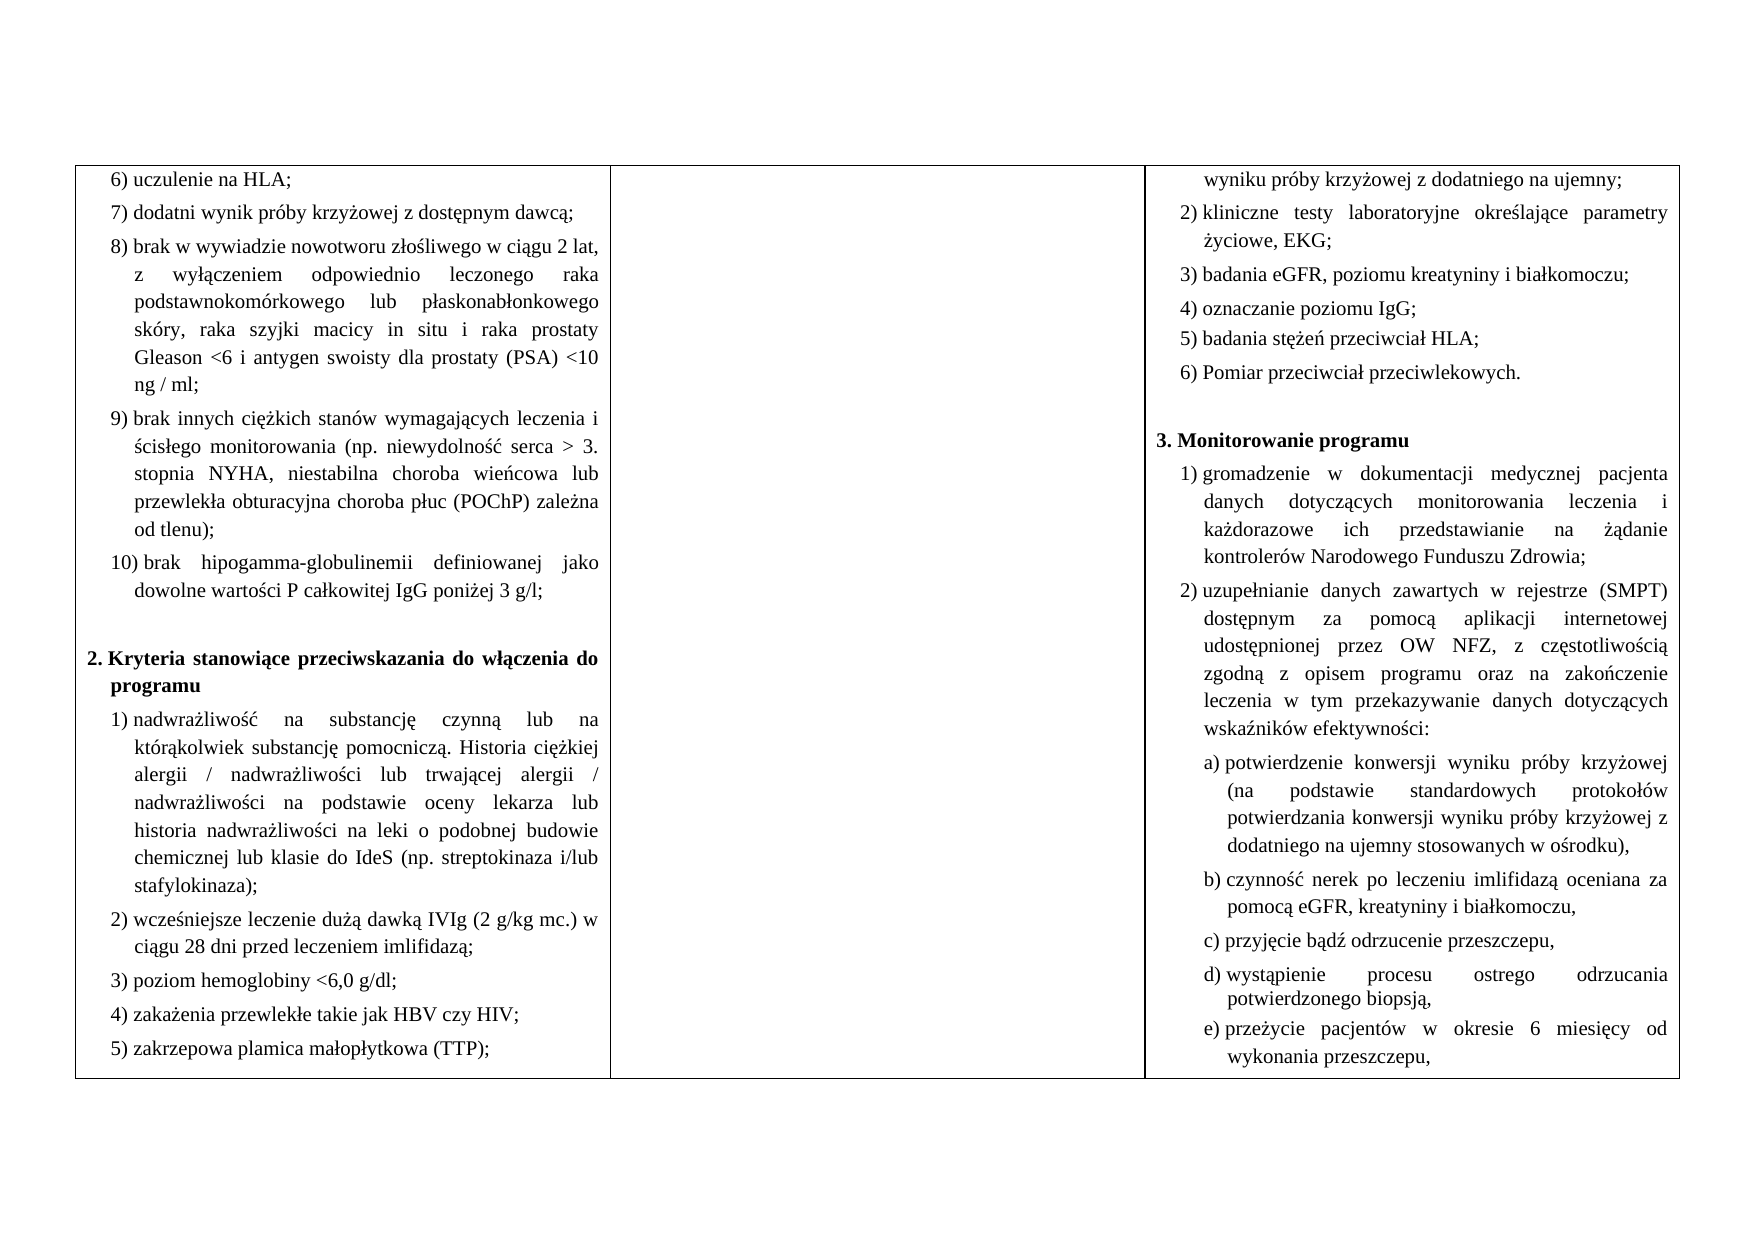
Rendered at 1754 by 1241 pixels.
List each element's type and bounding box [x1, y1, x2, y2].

table_cell [76, 166, 610, 1078]
table_cell [1146, 166, 1679, 1078]
table_cell [611, 166, 1144, 1078]
